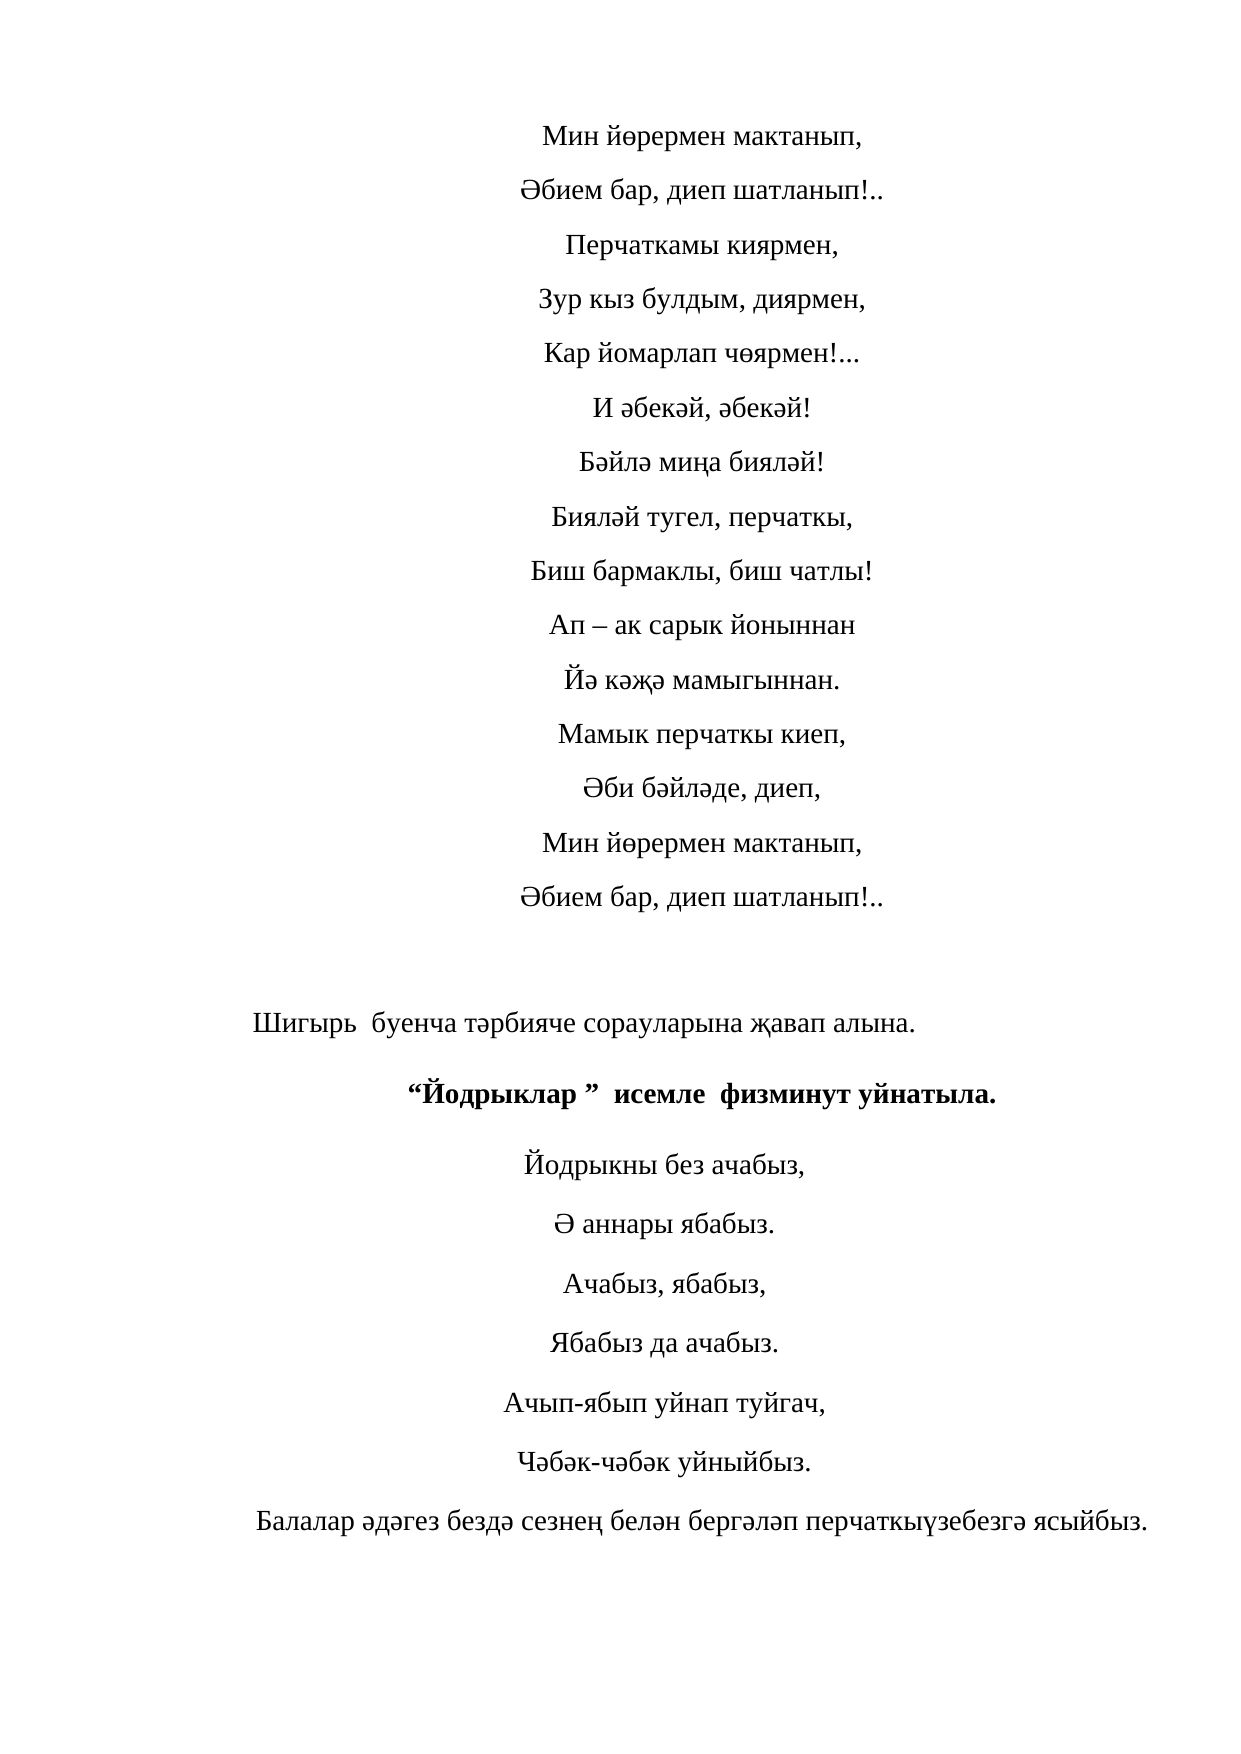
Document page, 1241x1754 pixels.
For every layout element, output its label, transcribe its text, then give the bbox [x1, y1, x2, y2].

text Ачабыз, ябабыз, [177, 1266, 1152, 1299]
text Мин йөрермен мактанып, [177, 825, 1152, 858]
text Бияләй тугел, перчаткы, [177, 499, 1152, 532]
text Балалар әдәгез бездә сезнең белән бергәләп перчаткыүзебезгә ясыйбыз. [177, 1503, 1152, 1537]
text Ачып-ябып уйнап туйгач, [177, 1385, 1152, 1418]
text Әбием бар, диеп шатланып!.. [177, 172, 1152, 206]
text Мамык перчаткы киеп, [177, 716, 1152, 750]
text Перчаткамы киярмен, [177, 227, 1152, 260]
text Чәбәк-чәбәк уйныйбыз. [177, 1444, 1152, 1478]
text Әбием бар, диеп шатланып!.. [177, 879, 1152, 913]
text Йодрыкны без ачабыз, [177, 1147, 1152, 1181]
text “Йодрыклар ” исемле физминут уйнатыла. [177, 1076, 1152, 1109]
text Мин йөрермен мактанып, [177, 118, 1152, 152]
text Ап – ак сарык йоныннан [177, 607, 1152, 641]
text Әби бәйләде, диеп, [177, 771, 1152, 804]
text Биш бармаклы, биш чатлы! [177, 553, 1152, 587]
text И әбекәй, әбекәй! [177, 390, 1152, 423]
text Ә аннары ябабыз. [177, 1207, 1152, 1240]
text Зур кыз булдым, диярмен, [177, 281, 1152, 315]
text Бәйлә миңа бияләй! [177, 444, 1152, 478]
text Йә кәҗә мамыгыннан. [177, 662, 1152, 695]
text Шигырь буенча тәрбияче сорауларына җавап алына. [177, 1005, 1152, 1038]
text Ябабыз да ачабыз. [177, 1325, 1152, 1359]
text Кар йомарлап чөярмен!... [177, 336, 1152, 369]
